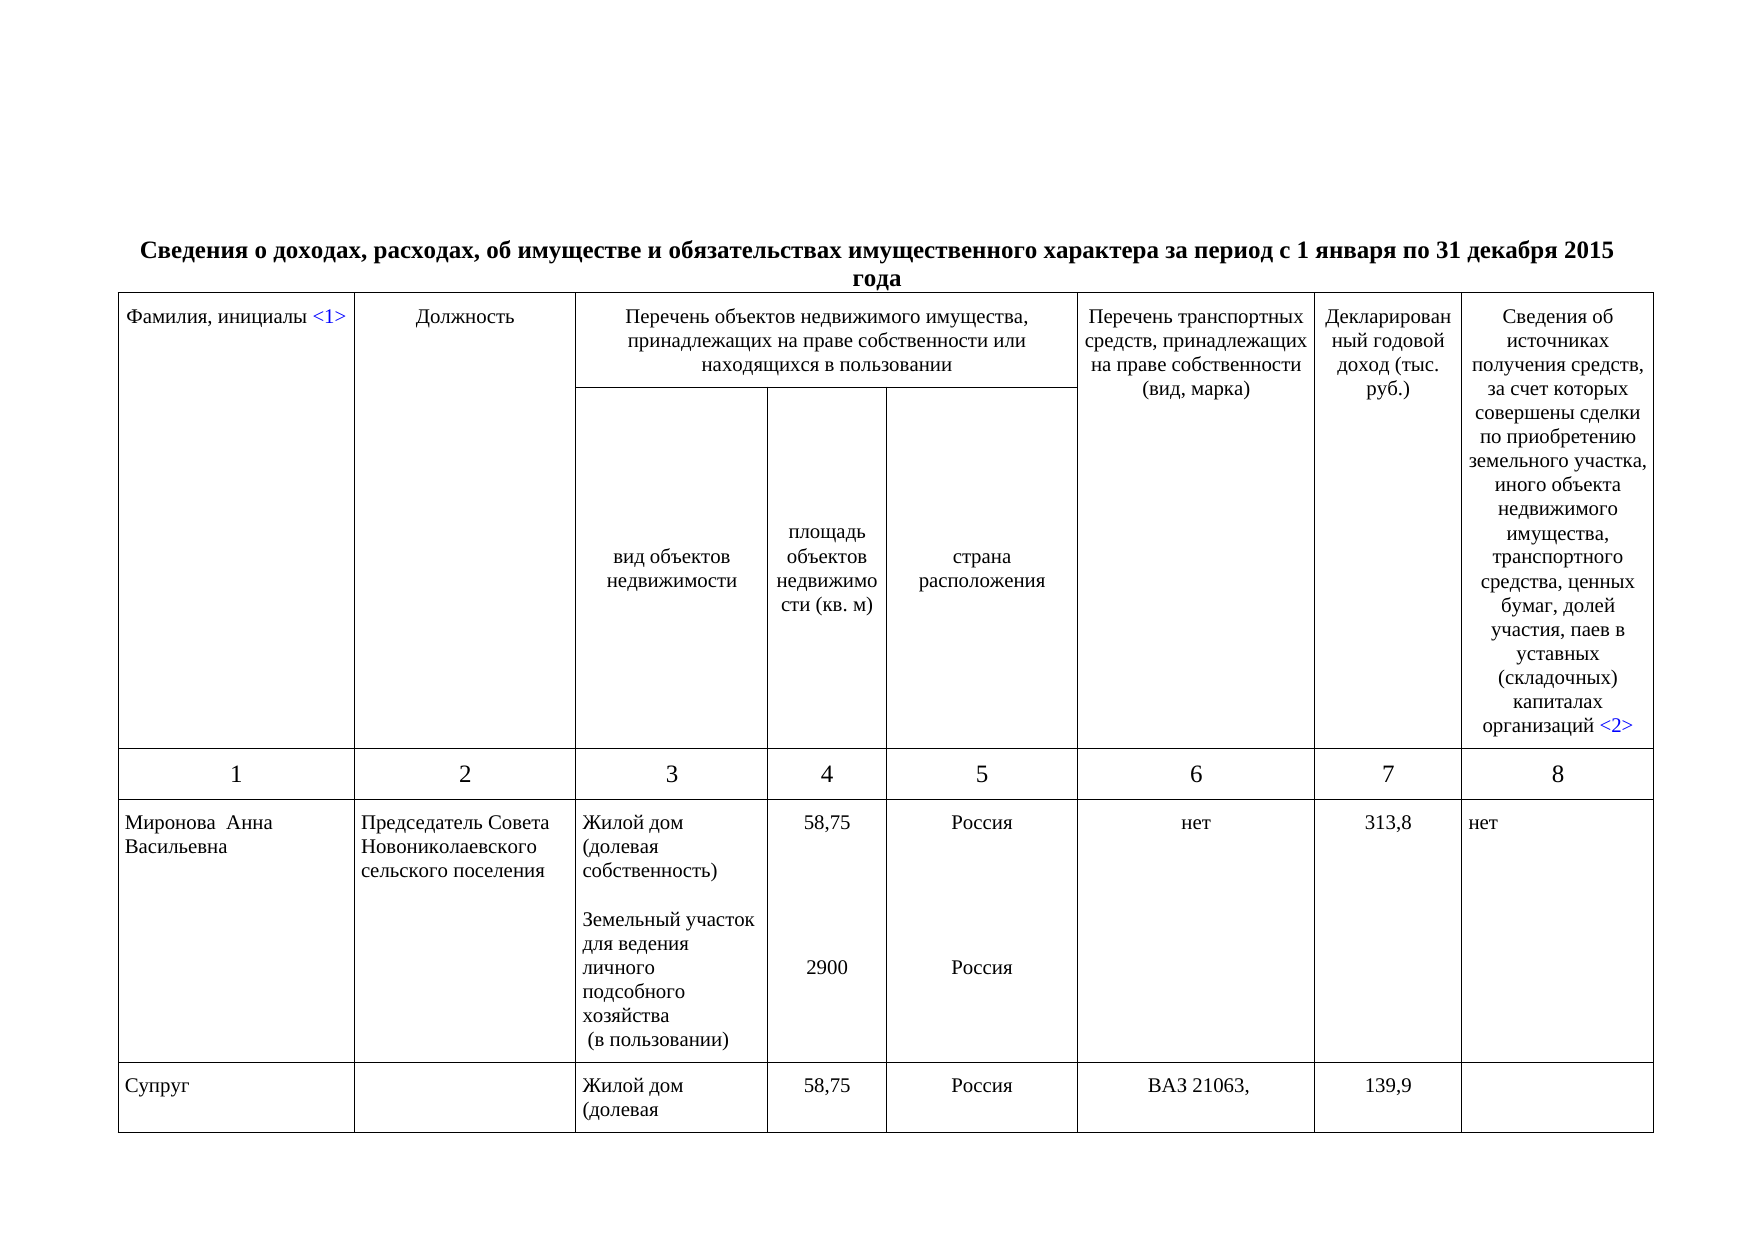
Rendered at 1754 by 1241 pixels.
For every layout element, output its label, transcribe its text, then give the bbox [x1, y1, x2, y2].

table_cell Жилой дом (долевая собственность) Земельный участок для ведения личного подсобного хозяйства (в пользовании) [576, 800, 767, 1062]
table_cell 2 [355, 749, 575, 799]
table_cell 6 [1078, 749, 1314, 799]
table_cell нет [1078, 800, 1314, 1062]
table_header Должность [355, 293, 575, 748]
table_cell Председатель Совета Новониколаевского сельского поселения [355, 800, 575, 1062]
table_cell 313,8 [1315, 800, 1461, 1062]
table_cell 4 [768, 749, 886, 799]
table_cell Россия Россия [887, 1063, 1077, 1132]
table_cell 8 [1462, 749, 1653, 799]
table_cell [355, 1063, 575, 1132]
table_cell 58,75 2900 [768, 1063, 886, 1132]
table_cell [1462, 1063, 1653, 1132]
table_header Фамилия, инициалы <1> [119, 293, 354, 748]
text Сведения о доходах, расходах, об имуществе и обязательствах имущественного характера за период с 1 января по 31 декабря 2015 года [118, 235, 1636, 292]
table_header Сведения об источниках получения средств, за счет которых совершены сделки по приобретению земельного участка, иного объекта недвижимого имущества, транспортного средства, ценных бумаг, долей участия, паев в уставных (складочных) капиталах организаций <2> [1462, 293, 1653, 748]
table_cell Супруг [119, 1063, 354, 1132]
table_cell 3 [576, 749, 767, 799]
table_cell нет [1462, 800, 1653, 1062]
table_cell вид объектов недвижимости [576, 388, 767, 748]
table_cell 7 [1315, 749, 1461, 799]
table_cell площадь объектов недвижимости (кв. м) [768, 388, 886, 748]
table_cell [1078, 1063, 1314, 1132]
table_header Декларированный годовой доход (тыс. руб.) [1315, 293, 1461, 748]
table_cell 139,9 [1315, 1063, 1461, 1132]
table_cell Россия Россия [887, 800, 1077, 1062]
table_header Перечень объектов недвижимого имущества, принадлежащих на праве собственности или находящихся в пользовании [576, 293, 1077, 387]
table_cell 1 [119, 749, 354, 799]
table_cell Миронова Анна Васильевна [119, 800, 354, 1062]
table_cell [576, 1063, 767, 1132]
table_header Перечень транспортных средств, принадлежащих на праве собственности (вид, марка) [1078, 293, 1314, 748]
table_cell 5 [887, 749, 1077, 799]
table_cell 58,75 2900 [768, 800, 886, 1062]
table_cell страна расположения [887, 388, 1077, 748]
